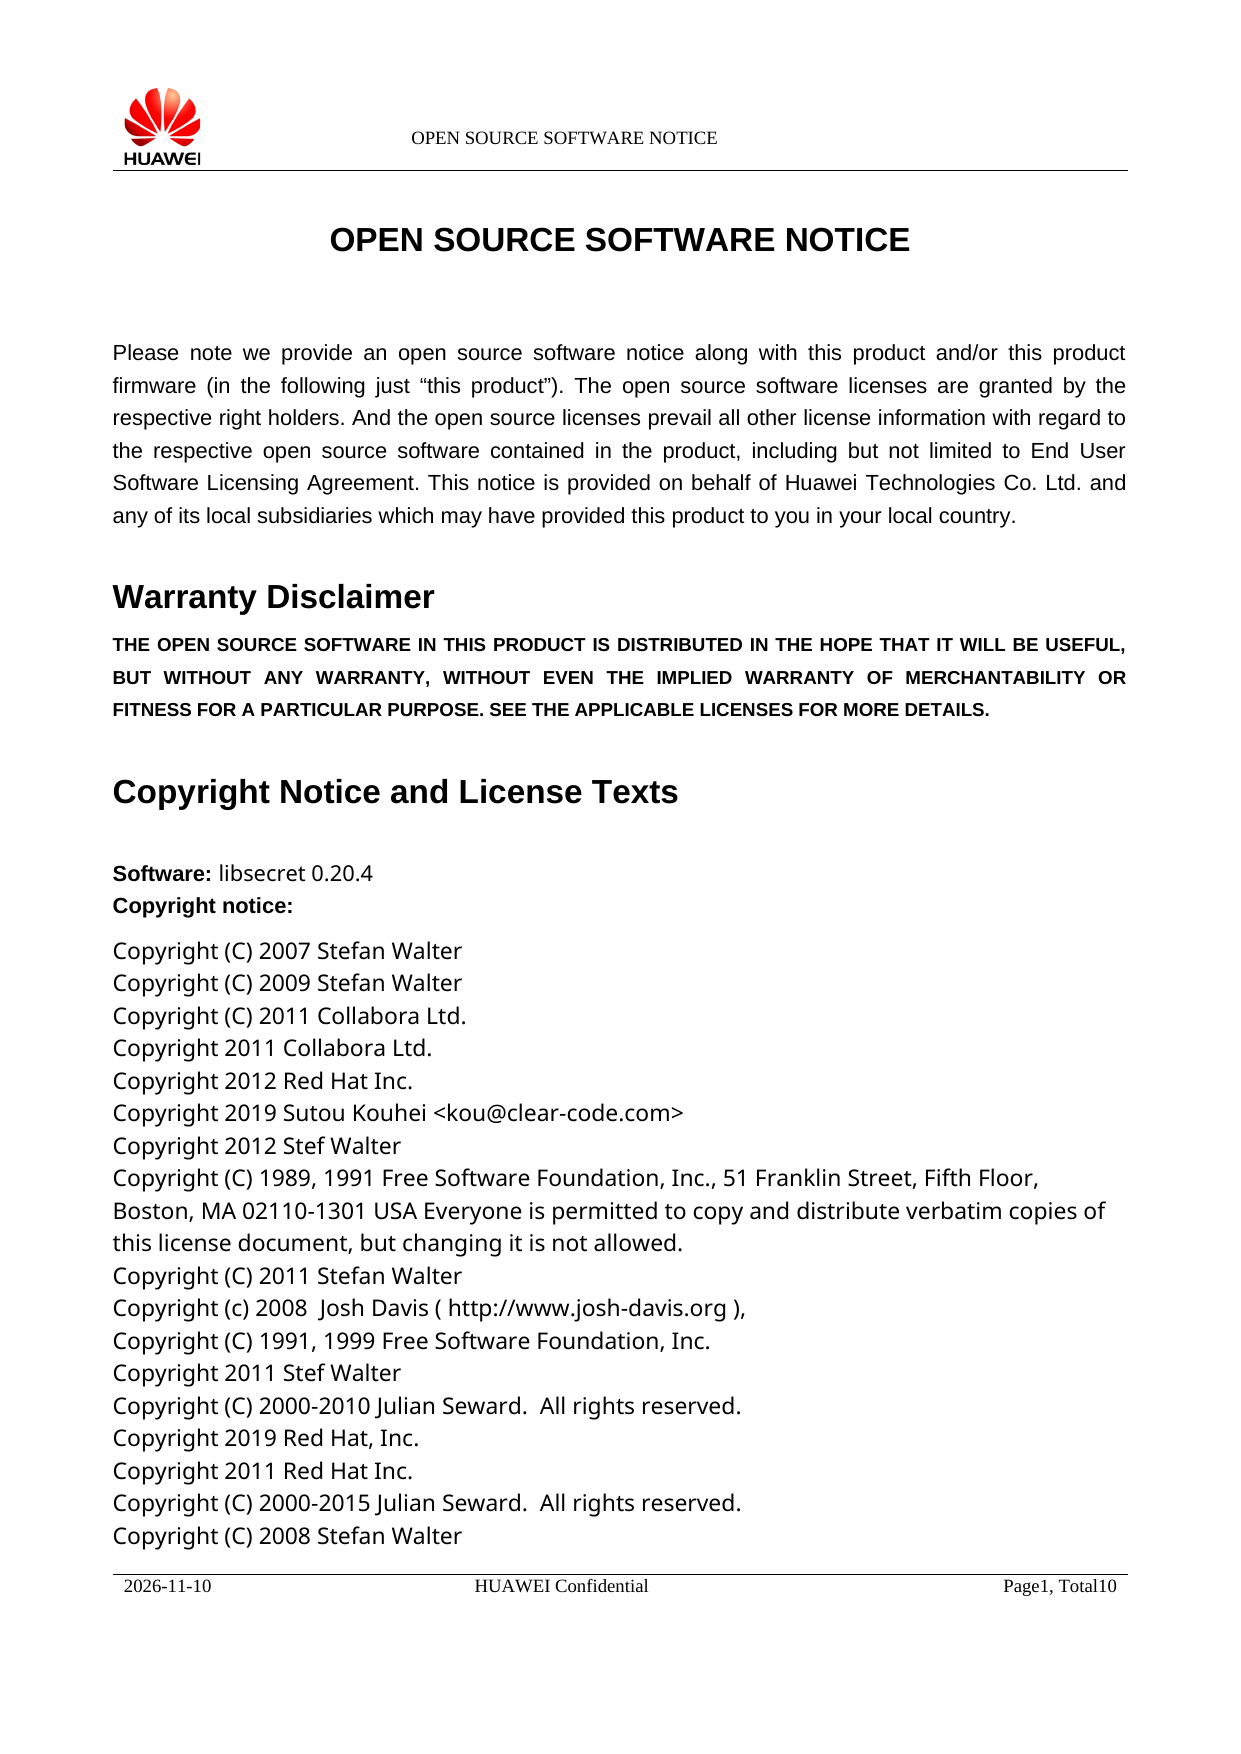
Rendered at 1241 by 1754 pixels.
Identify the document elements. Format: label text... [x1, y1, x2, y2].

text Copyright notice: [112, 889, 1128, 921]
text Please note we provide an open source software notice along with this product and/or this product firmware (in the following just “this product”). The open source software licenses are granted by the respective right holders. And the open source licenses prevail all other license information with regard to the respective open source software contained in the product, including but not limited to End User Software Licensing Agreement. This notice is provided on behalf of Huawei Technologies Co. Ltd. and any of its local subsidiaries which may have provided this product to you in your local country. [112, 336, 1128, 531]
text Warranty Disclaimer [112, 564, 1128, 629]
text Copyright Notice and License Texts [112, 759, 1128, 824]
title Software: libsecret 0.20.4 [112, 856, 1128, 889]
text OPEN SOURCE SOFTWARE NOTICE [112, 206, 1128, 271]
text The open source software in this product is distributed in the hope that it will be useful, but WITHOUT ANY WARRANTY, without even the implied warranty of MERCHANTABILITY or FITNESS FOR A PARTICULAR PURPOSE. See the applicable licenses for more details. [112, 629, 1128, 726]
picture [124, 88, 201, 165]
